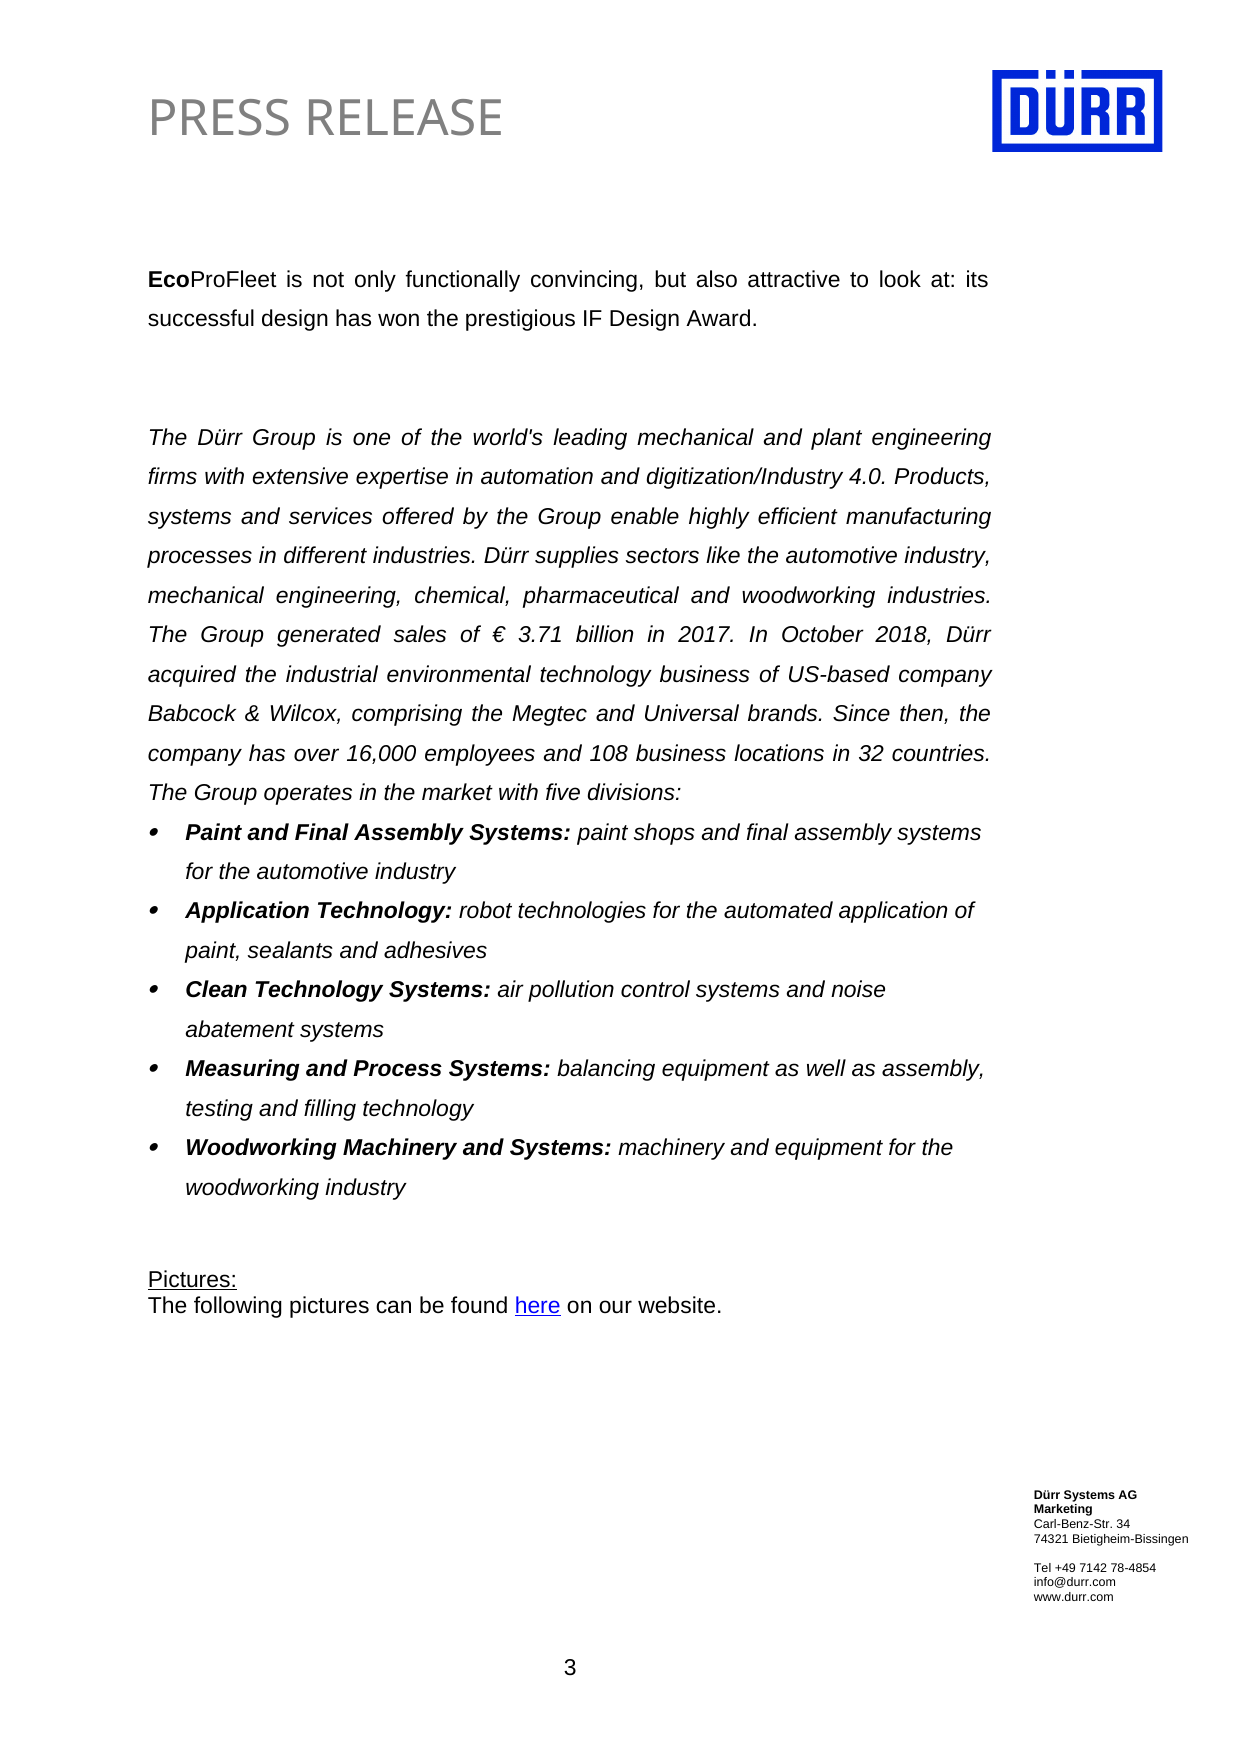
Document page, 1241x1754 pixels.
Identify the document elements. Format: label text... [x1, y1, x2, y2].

text EcoProFleet is not only functionally convincing, but also attractive to look at: its successful design has won the prestigious IF Design Award. [148, 266, 989, 332]
list Woodworking Machinery and Systems: machinery and equipment for the woodworking industry [148, 1134, 992, 1200]
picture [992, 70, 1163, 152]
list Paint and Final Assembly Systems: paint shops and final assembly systems for the automotive industry [148, 818, 992, 884]
list Measuring and Process Systems: balancing equipment as well as assembly, testing and filling technology [148, 1055, 992, 1121]
list Application Technology: robot technologies for the automated application of paint, sealants and adhesives [148, 897, 992, 963]
list Clean Technology Systems: air pollution control systems and noise abatement systems [148, 976, 992, 1042]
text The following pictures can be found here on our website. [148, 1292, 989, 1319]
text Pictures: [148, 1266, 992, 1292]
text The Dürr Group is one of the world's leading mechanical and plant engineering firms with extensive expertise in automation and digitization/Industry 4.0. Products, systems and services offered by the Group enable highly efficient manufacturing processes in different industries. Dürr supplies sectors like the automotive industry, mechanical engineering, chemical, pharmaceutical and woodworking industries. The Group generated sales of € 3.71 billion in 2017. In October 2018, Dürr acquired the industrial environmental technology business of US-based company Babcock & Wilcox, comprising the Megtec and Universal brands. Since then, the company has over 16,000 employees and 108 business locations in 32 countries. The Group operates in the market with five divisions: [148, 424, 992, 805]
